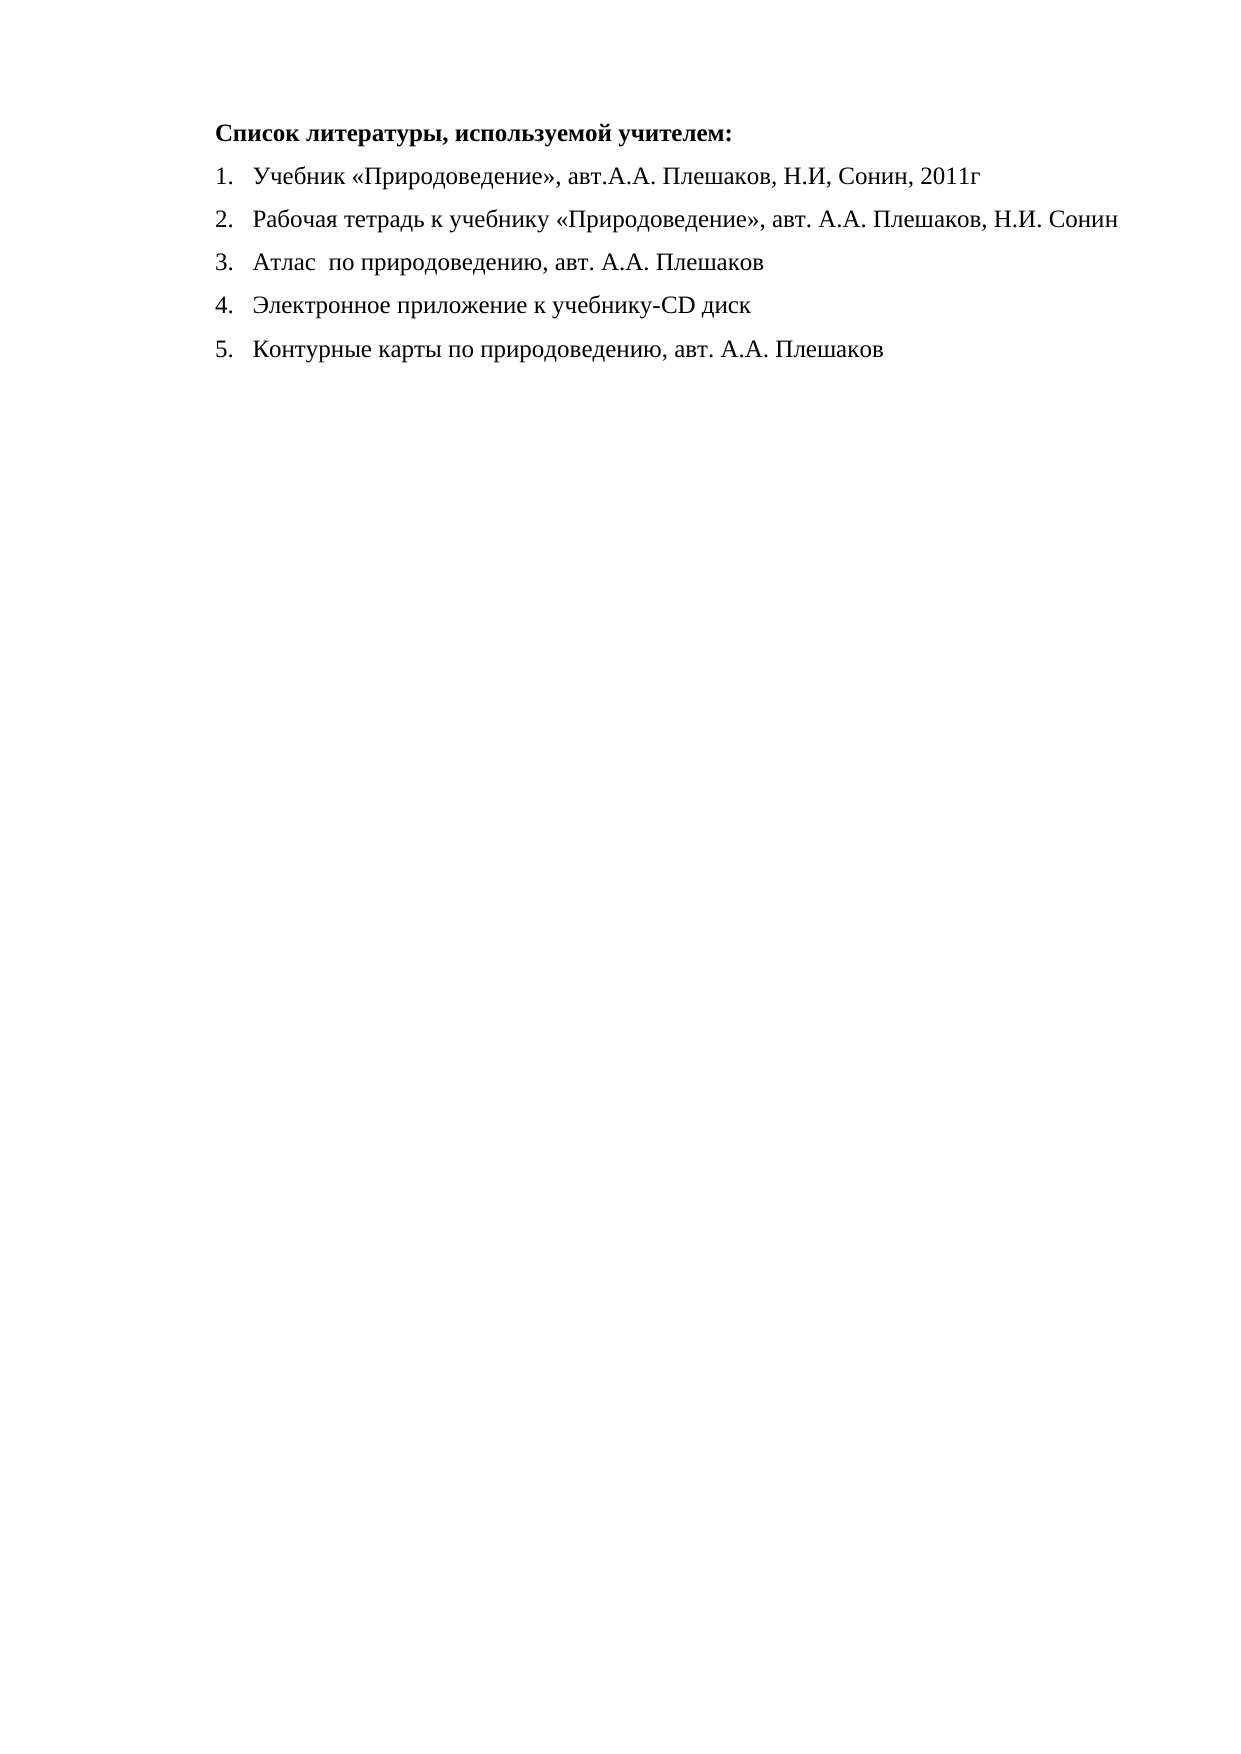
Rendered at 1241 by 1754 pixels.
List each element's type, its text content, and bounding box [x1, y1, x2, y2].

list Рабочая тетрадь к учебнику «Природоведение», авт. А.А. Плешаков, Н.И. Сонин [215, 204, 1152, 233]
list Контурные карты по природоведению, авт. А.А. Плешаков [215, 334, 1152, 362]
list Атлас по природоведению, авт. А.А. Плешаков [215, 247, 1152, 276]
text Список литературы, используемой учителем: [177, 118, 1152, 147]
list Электронное приложение к учебнику-CD диск [215, 291, 1152, 319]
list Учебник «Природоведение», авт.А.А. Плешаков, Н.И, Сонин, 2011г [215, 161, 1152, 190]
